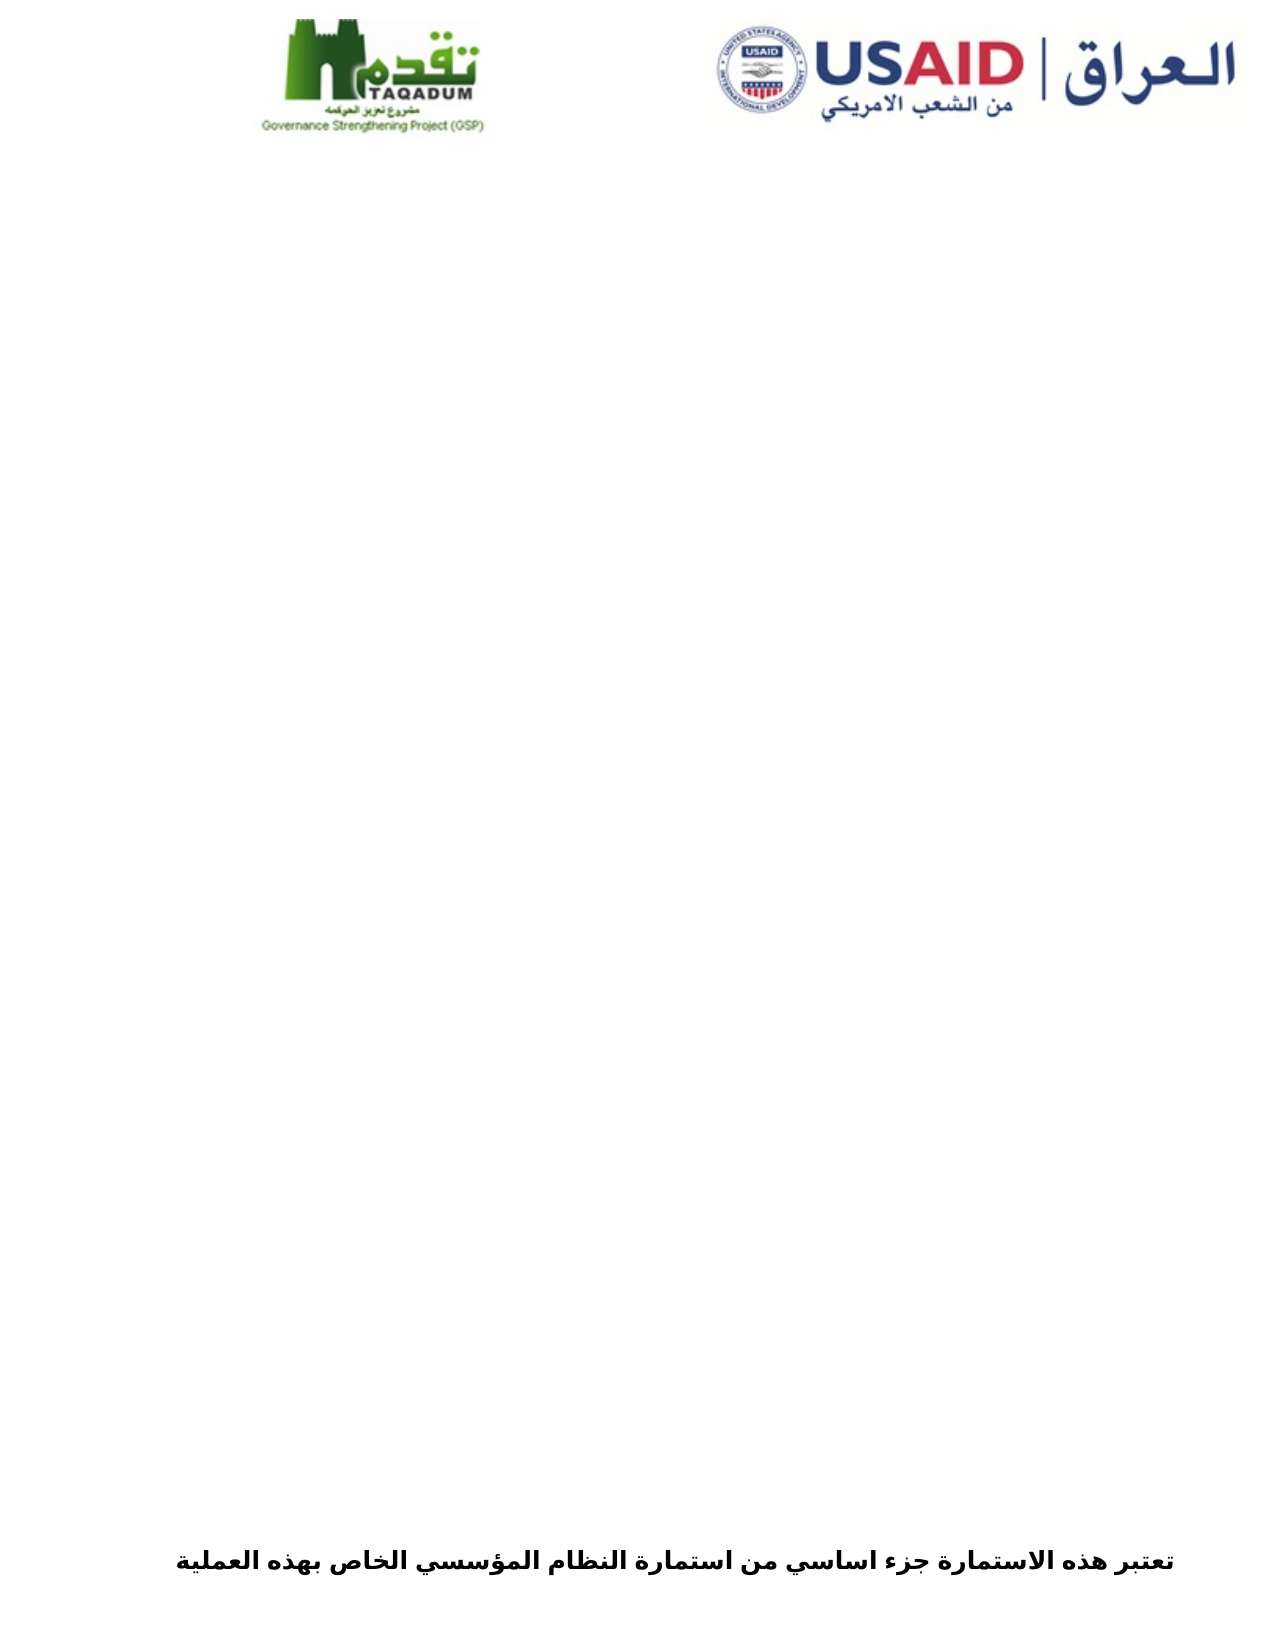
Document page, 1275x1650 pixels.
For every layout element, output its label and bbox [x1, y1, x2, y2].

picture [698, 19, 1252, 136]
picture [253, 19, 502, 140]
